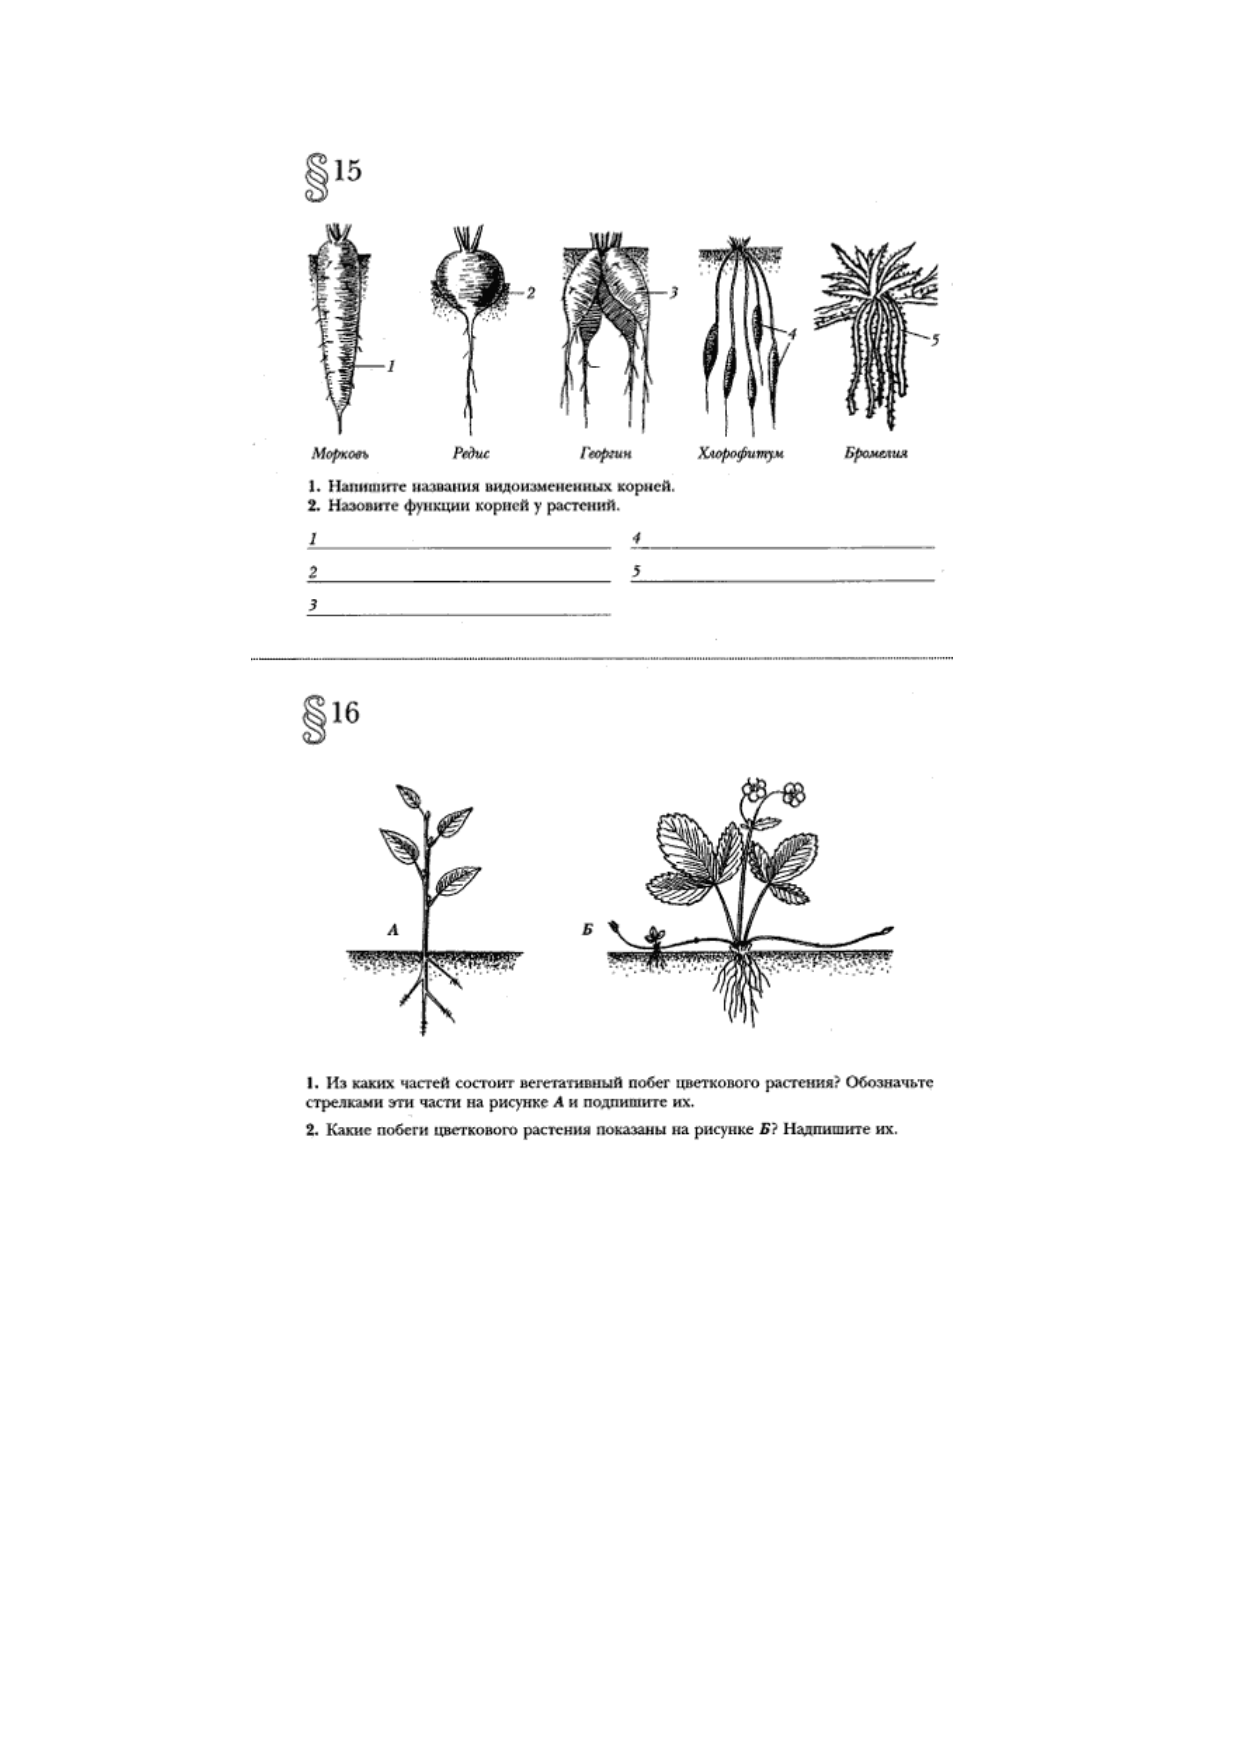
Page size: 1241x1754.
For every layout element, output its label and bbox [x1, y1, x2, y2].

picture [251, 118, 953, 1150]
